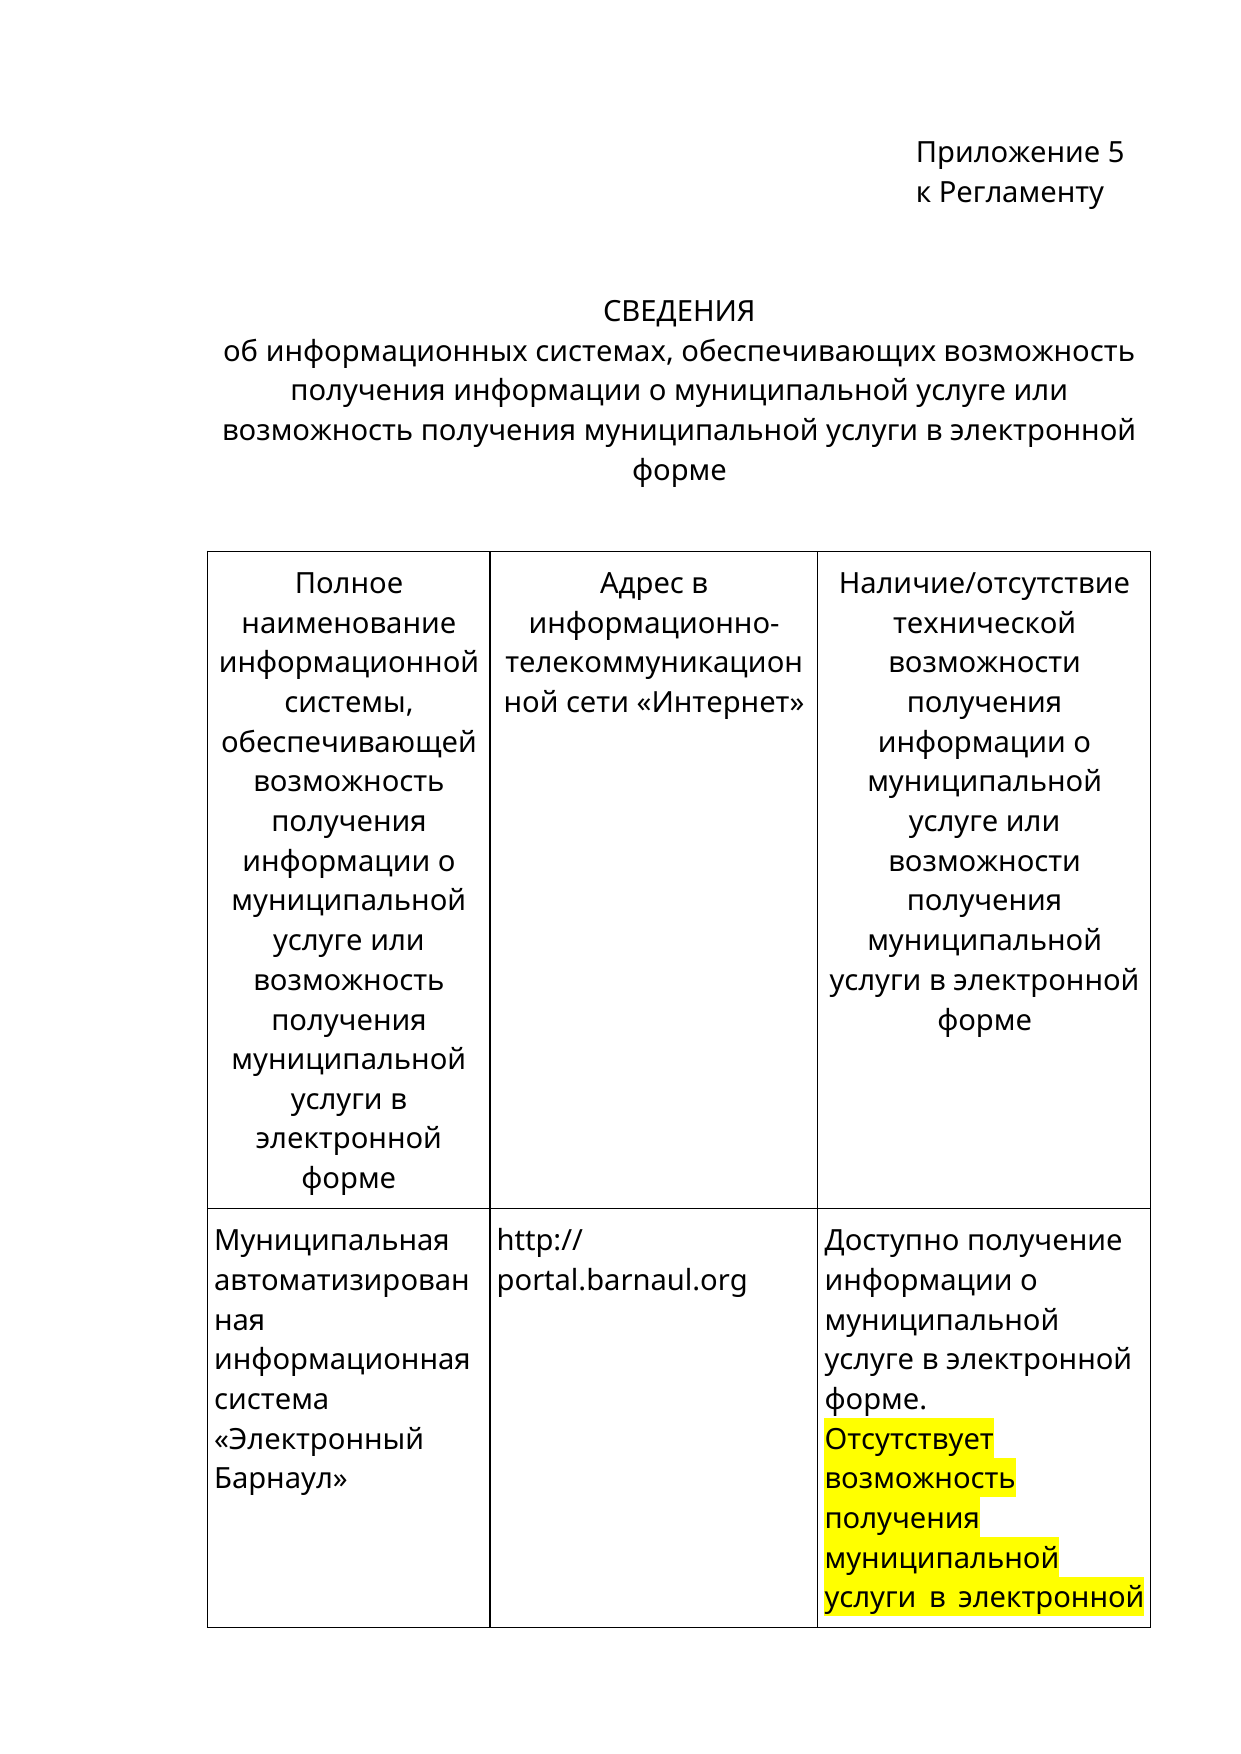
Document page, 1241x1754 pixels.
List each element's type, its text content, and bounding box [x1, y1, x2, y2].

text об информационных системах, обеспечивающих возможность получения информации о муниципальной услуге или возможность получения муниципальной услуги в электронной форме [207, 330, 1152, 488]
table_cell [208, 1209, 489, 1627]
table_header Адрес в информационно-телекоммуникационной сети «Интернет» [491, 552, 817, 1208]
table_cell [818, 1209, 1150, 1627]
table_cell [491, 1209, 817, 1627]
text к Регламенту [916, 171, 1152, 211]
text СВЕДЕНИЯ [207, 290, 1152, 330]
table_header Наличие/отсутствие технической возможности получения информации о муниципальной услуге или возможности получения муниципальной услуги в электронной форме [818, 552, 1150, 1208]
table_header Полное наименование информационной системы, обеспечивающей возможность получения информации о муниципальной услуге или возможность получения муниципальной услуги в электронной форме [208, 552, 489, 1208]
text Приложение 5 [916, 131, 1152, 171]
